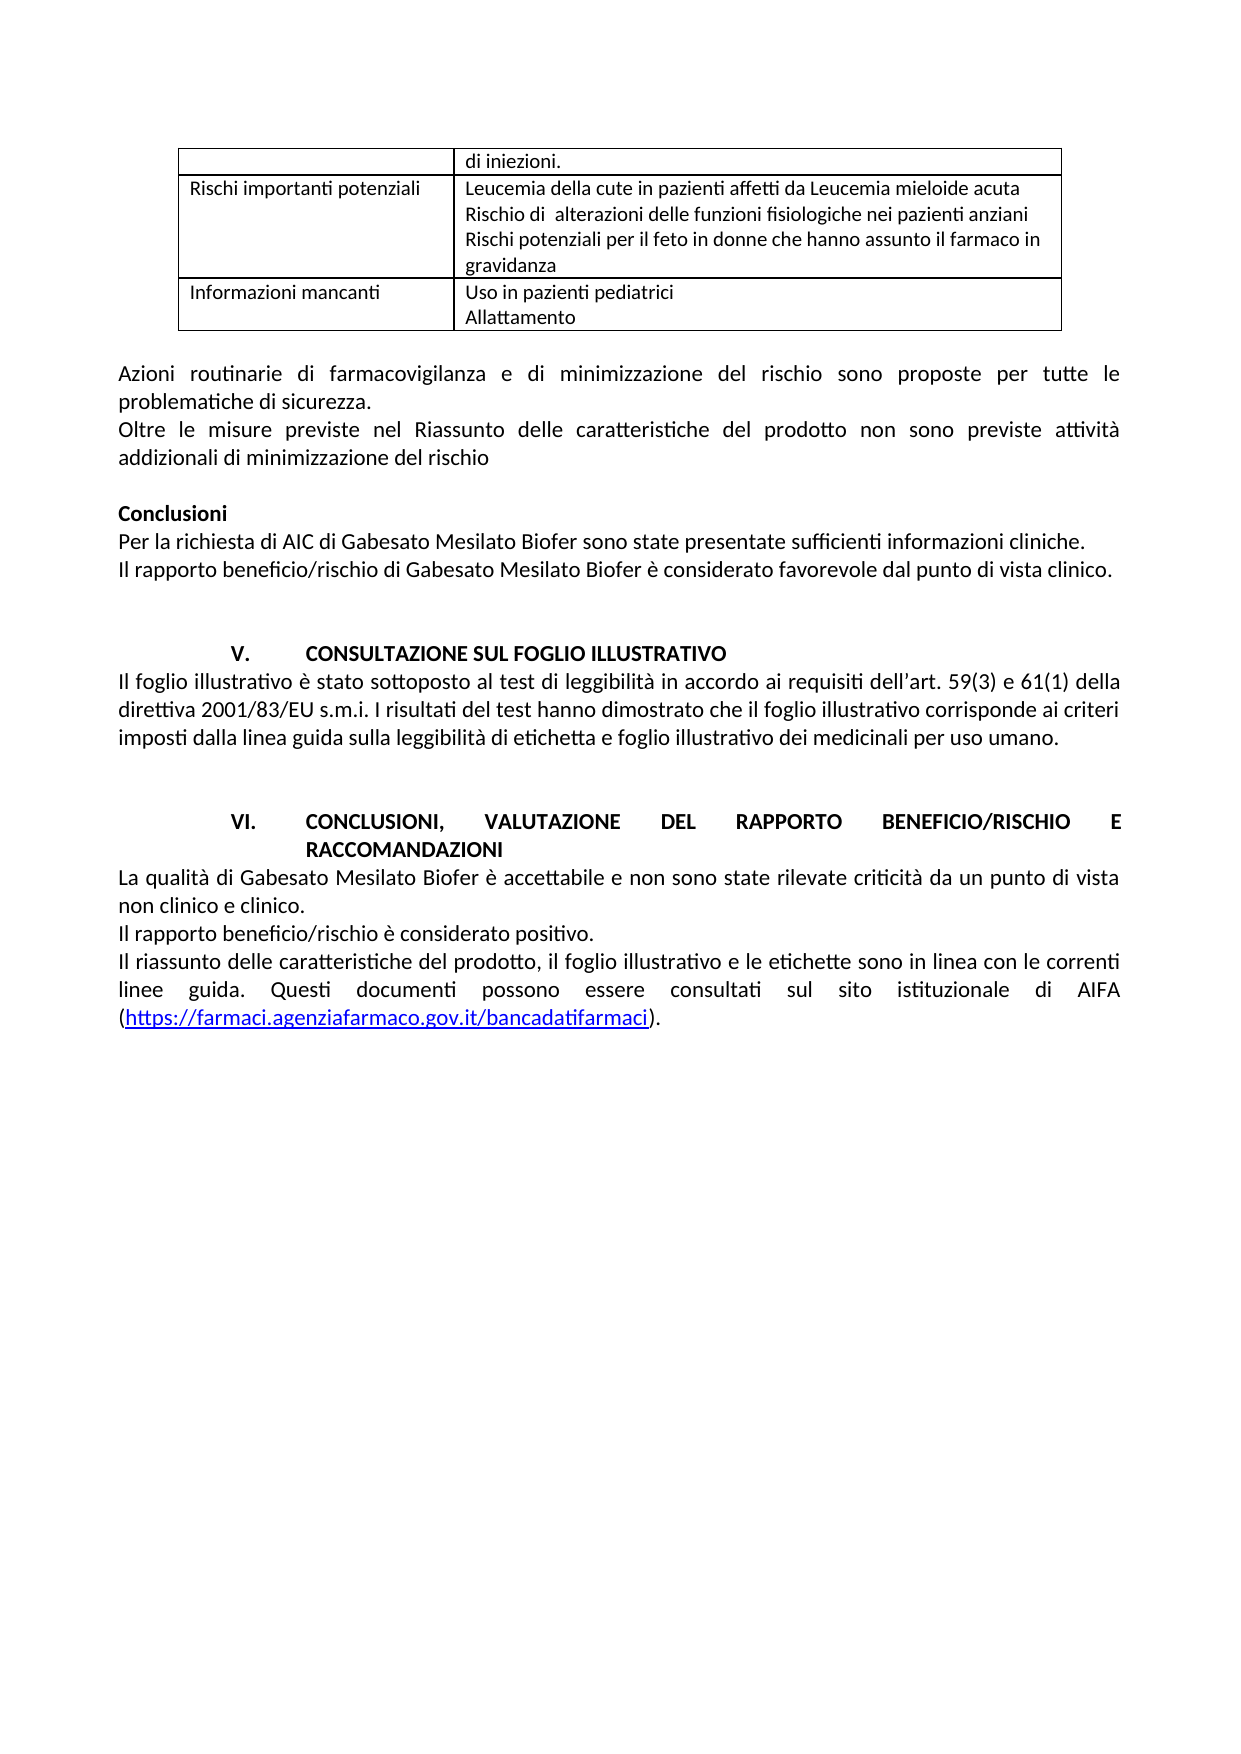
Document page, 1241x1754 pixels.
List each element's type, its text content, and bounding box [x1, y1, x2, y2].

table_cell Informazioni mancanti [179, 279, 453, 330]
text Il riassunto delle caratteristiche del prodotto, il foglio illustrativo e le etichette sono in linea con le correnti linee guida. Questi documenti possono essere consultati sul sito istituzionale di AIFA (https://farmaci.agenziafarmaco.gov.it/bancadatifarmaci). [118, 947, 1122, 1031]
list Il rapporto beneficio/rischio di Gabesato Mesilato Biofer è considerato favorevole dal punto di vista clinico. [118, 555, 1122, 583]
list CONCLUSIONI, VALUTAZIONE DEL RAPPORTO BENEFICIO/RISCHIO E RACCOMANDAZIONI [231, 807, 1122, 863]
list Oltre le misure previste nel Riassunto delle caratteristiche del prodotto non sono previste attività addizionali di minimizzazione del rischio [118, 415, 1122, 471]
list Azioni routinarie di farmacovigilanza e di minimizzazione del rischio sono proposte per tutte le problematiche di sicurezza. [118, 359, 1122, 415]
list Per la richiesta di AIC di Gabesato Mesilato Biofer sono state presentate sufficienti informazioni cliniche. [118, 527, 1122, 555]
table_cell Rischi importanti potenziali [179, 176, 453, 277]
text Il foglio illustrativo è stato sottoposto al test di leggibilità in accordo ai requisiti dell’art. 59(3) e 61(1) della direttiva 2001/83/EU s.m.i. I risultati del test hanno dimostrato che il foglio illustrativo corrisponde ai criteri imposti dalla linea guida sulla leggibilità di etichetta e foglio illustrativo dei medicinali per uso umano. [118, 667, 1122, 751]
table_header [455, 149, 1061, 174]
list Conclusioni [118, 499, 1122, 527]
list CONSULTAZIONE SUL FOGLIO ILLUSTRATIVO [231, 639, 1122, 667]
table_cell Uso in pazienti pediatrici Allattamento [455, 279, 1061, 330]
text La qualità di Gabesato Mesilato Biofer è accettabile e non sono state rilevate criticità da un punto di vista non clinico e clinico. [118, 863, 1122, 919]
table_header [179, 149, 453, 174]
table_cell Leucemia della cute in pazienti affetti da Leucemia mieloide acuta Rischio di alterazioni delle funzioni fisiologiche nei pazienti anziani Rischi potenziali per il feto in donne che hanno assunto il farmaco in gravidanza [455, 176, 1061, 277]
text Il rapporto beneficio/rischio è considerato positivo. [118, 919, 1122, 947]
